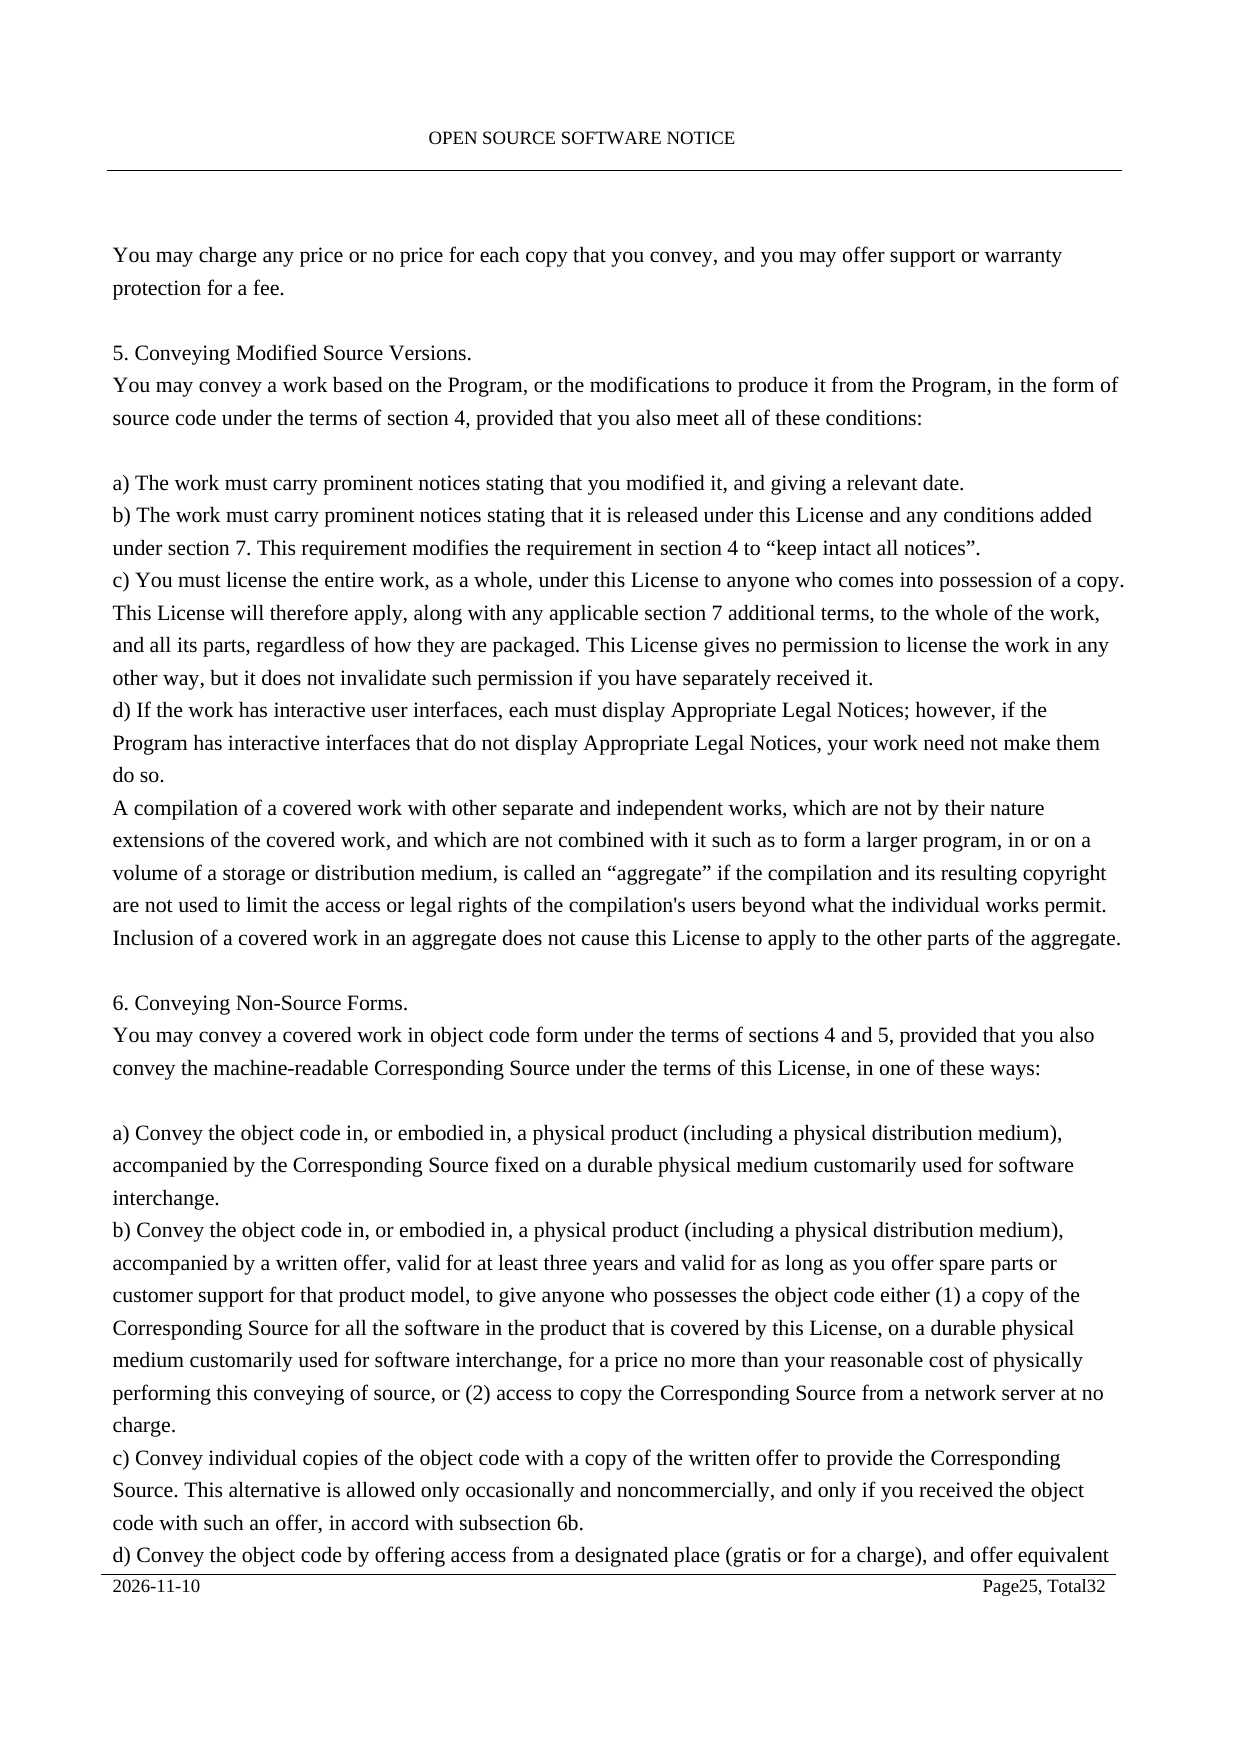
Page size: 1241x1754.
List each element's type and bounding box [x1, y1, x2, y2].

text [112, 206, 1128, 1571]
